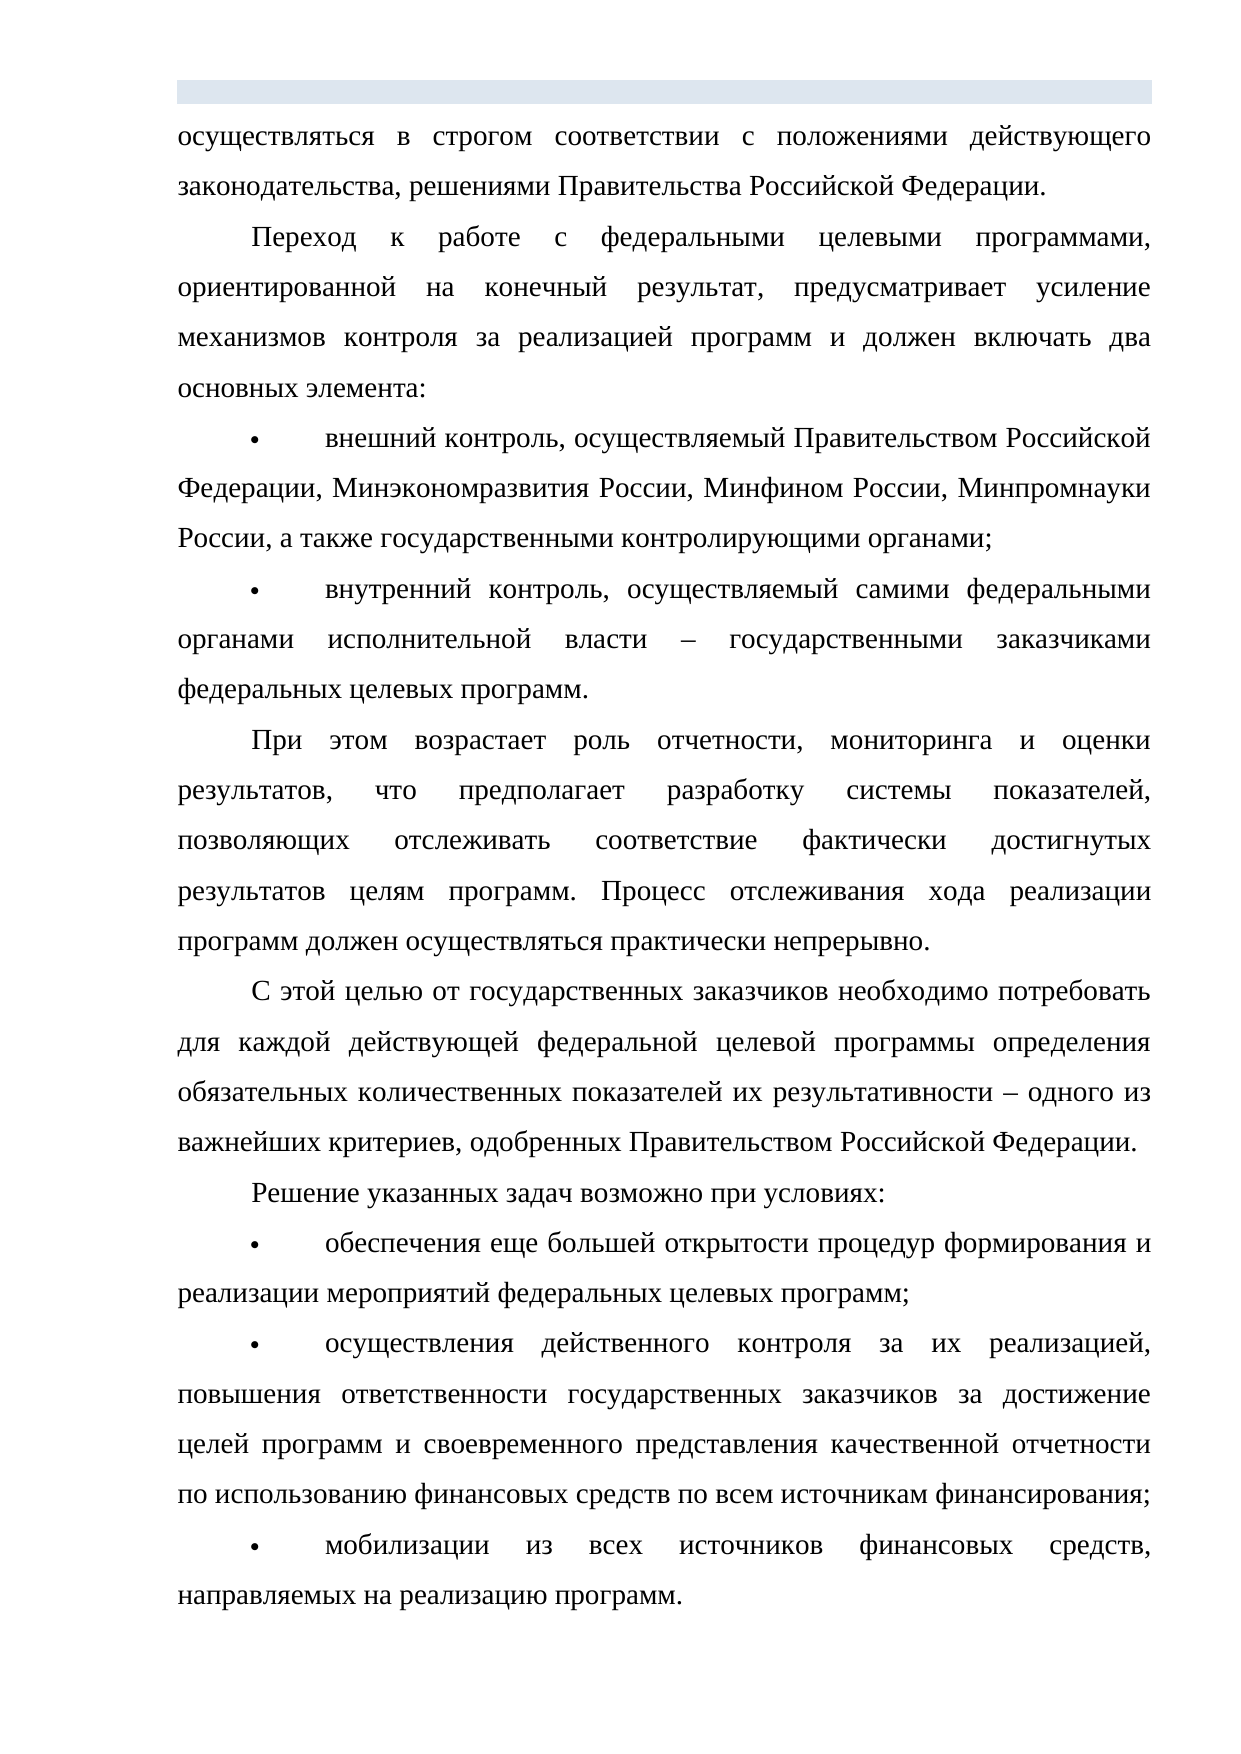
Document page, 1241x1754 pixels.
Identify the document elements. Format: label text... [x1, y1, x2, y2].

list внешний контроль, осуществляемый Правительством Российской Федерации, Минэкономразвития России, Минфином России, Минпромнауки России, а также государственными контролирующими органами; [177, 420, 1152, 554]
list осуществления действенного контроля за их реализацией, повышения ответственности государственных заказчиков за достижение целей программ и своевременного представления качественной отчетности по использованию финансовых средств по всем источникам финансирования; [177, 1326, 1152, 1510]
text Переход к работе с федеральными целевыми программами, ориентированной на конечный результат, предусматривает усиление механизмов контроля за реализацией программ и должен включать два основных элемента: [177, 219, 1152, 403]
text С этой целью от государственных заказчиков необходимо потребовать для каждой действующей федеральной целевой программы определения обязательных количественных показателей их результативности – одного из важнейших критериев, одобренных Правительством Российской Федерации. [177, 973, 1152, 1158]
list обеспечения еще большей открытости процедур формирования и реализации мероприятий федеральных целевых программ; [177, 1225, 1152, 1309]
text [177, 118, 1152, 202]
text При этом возрастает роль отчетности, мониторинга и оценки результатов, что предполагает разработку системы показателей, позволяющих отслеживать соответствие фактически достигнутых результатов целям программ. Процесс отслеживания хода реализации программ должен осуществляться практически непрерывно. [177, 722, 1152, 957]
list внутренний контроль, осуществляемый самими федеральными органами исполнительной власти – государственными заказчиками федеральных целевых программ. [177, 571, 1152, 705]
list мобилизации из всех источников финансовых средств, направляемых на реализацию программ. [177, 1527, 1152, 1611]
text Решение указанных задач возможно при условиях: [177, 1175, 1152, 1208]
